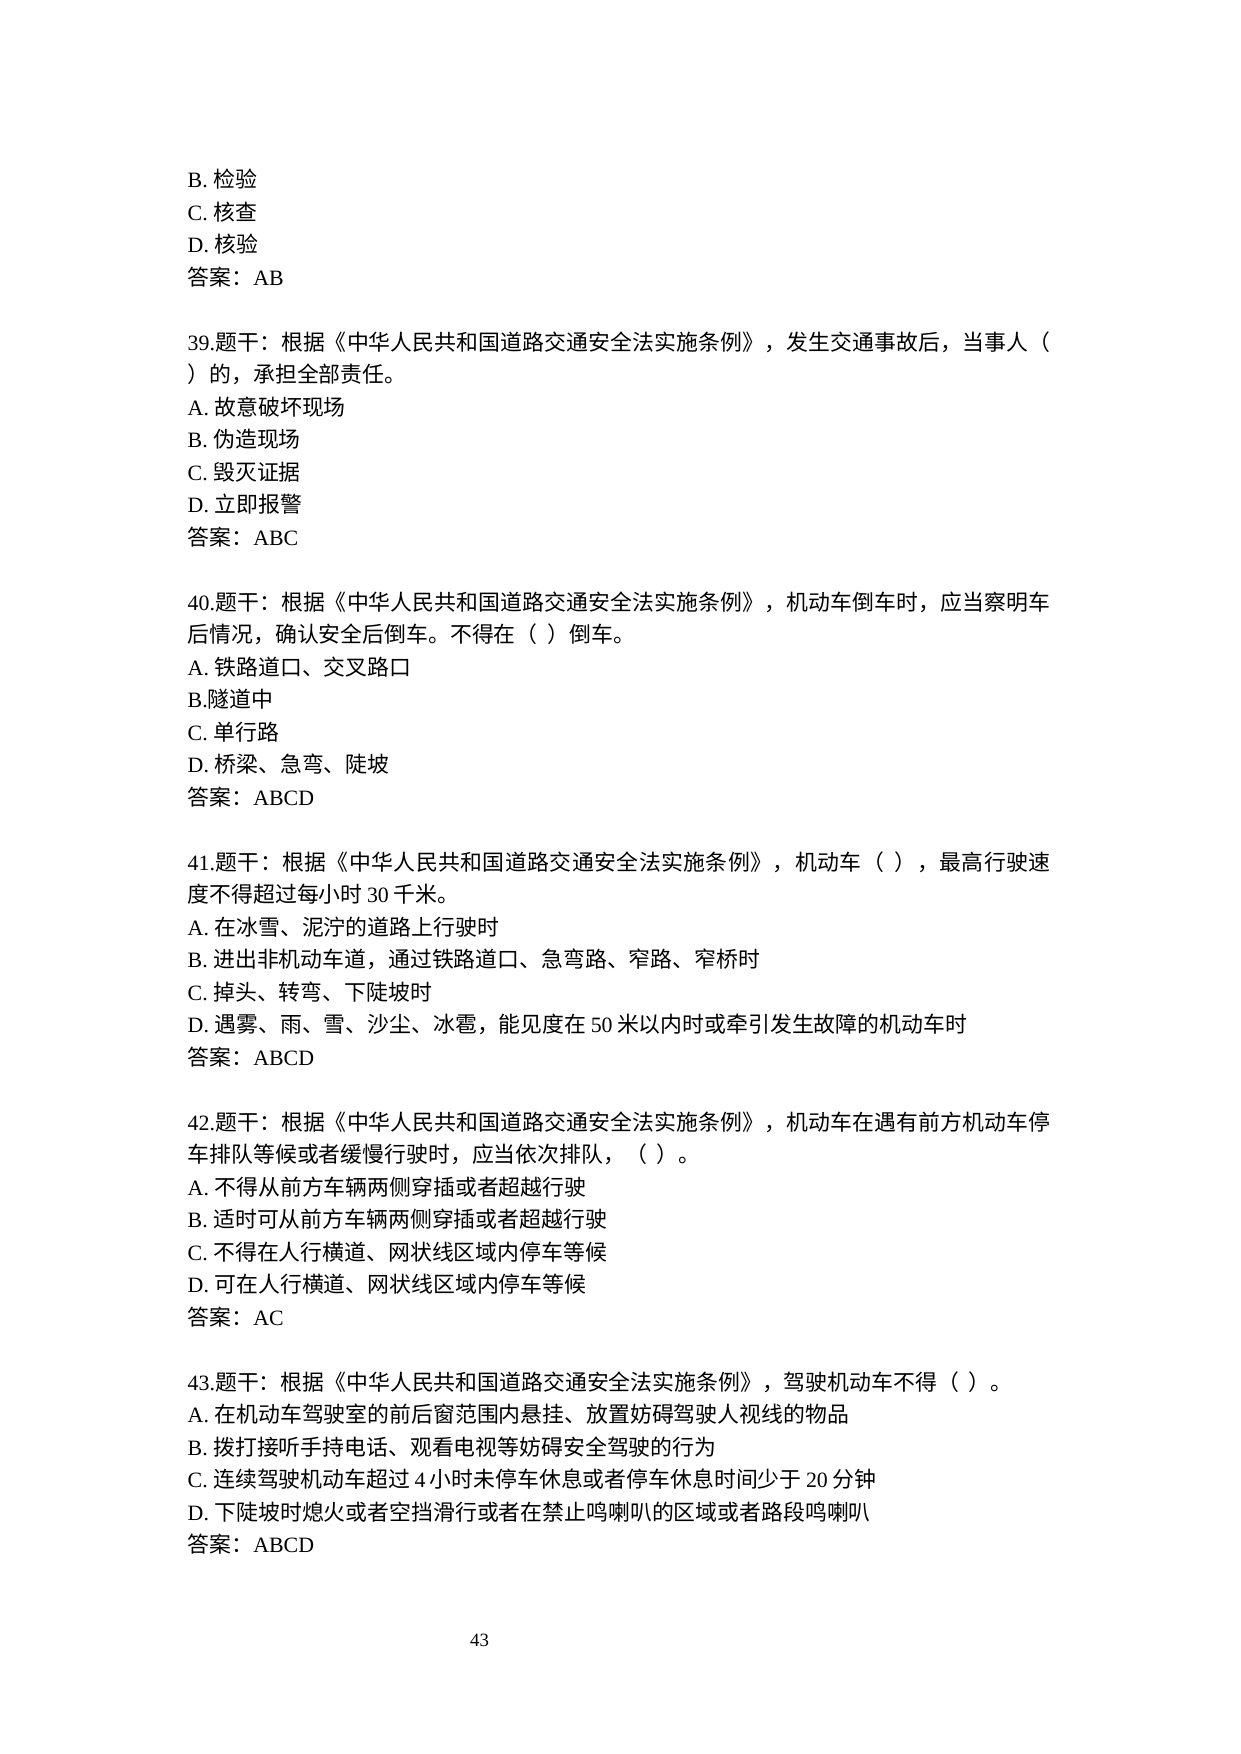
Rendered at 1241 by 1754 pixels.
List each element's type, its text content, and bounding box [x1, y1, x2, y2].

text 43.题干：根据《中华人民共和国道路交通安全法实施条例》，驾驶机动车不得（ ）。 [187, 1364, 1053, 1397]
text A. 铁路道口、交叉路口 [187, 649, 1053, 682]
text 39.题干：根据《中华人民共和国道路交通安全法实施条例》，发生交通事故后，当事人（ ）的，承担全部责任。 [187, 324, 1053, 389]
text B. 适时可从前方车辆两侧穿插或者超越行驶 [187, 1202, 1053, 1234]
text D. 核验 [187, 227, 1053, 259]
text D. 桥梁、急弯、陡坡 [187, 747, 1053, 779]
text B. 伪造现场 [187, 422, 1053, 454]
text B. 进出非机动车道，通过铁路道口、急弯路、窄路、窄桥时 [187, 942, 1053, 974]
text D. 遇雾、雨、雪、沙尘、冰雹，能见度在50米以内时或牵引发生故障的机动车时 [187, 1007, 1053, 1039]
text A. 故意破坏现场 [187, 389, 1053, 422]
text D. 可在人行横道、网状线区域内停车等候 [187, 1267, 1053, 1299]
text 42.题干：根据《中华人民共和国道路交通安全法实施条例》，机动车在遇有前方机动车停车排队等候或者缓慢行驶时，应当依次排队，（ ）。 [187, 1104, 1053, 1169]
text 答案：ABCD [187, 1039, 1053, 1072]
text D. 下陡坡时熄火或者空挡滑行或者在禁止鸣喇叭的区域或者路段鸣喇叭 [187, 1494, 1053, 1527]
text 答案：ABC [187, 519, 1053, 552]
text 41.题干：根据《中华人民共和国道路交通安全法实施条例》，机动车（ ），最高行驶速度不得超过每小时30千米。 [187, 844, 1053, 909]
text 40.题干：根据《中华人民共和国道路交通安全法实施条例》，机动车倒车时，应当察明车后情况，确认安全后倒车。不得在（ ）倒车。 [187, 584, 1053, 649]
text A. 不得从前方车辆两侧穿插或者超越行驶 [187, 1169, 1053, 1202]
text C. 连续驾驶机动车超过4小时未停车休息或者停车休息时间少于20分钟 [187, 1462, 1053, 1494]
text 答案：ABCD [187, 779, 1053, 812]
text C. 不得在人行横道、网状线区域内停车等候 [187, 1234, 1053, 1267]
text B. 拨打接听手持电话、观看电视等妨碍安全驾驶的行为 [187, 1429, 1053, 1462]
text 答案：AC [187, 1299, 1053, 1332]
text C. 毁灭证据 [187, 454, 1053, 487]
text 答案：AB [187, 259, 1053, 292]
text C. 核查 [187, 194, 1053, 227]
text 答案：ABCD [187, 1527, 1053, 1559]
text A. 在机动车驾驶室的前后窗范围内悬挂、放置妨碍驾驶人视线的物品 [187, 1397, 1053, 1429]
text B.隧道中 [187, 682, 1053, 714]
text C. 单行路 [187, 714, 1053, 747]
text C. 掉头、转弯、下陡坡时 [187, 974, 1053, 1007]
text D. 立即报警 [187, 487, 1053, 519]
text B. 检验 [187, 162, 1053, 194]
text A. 在冰雪、泥泞的道路上行驶时 [187, 909, 1053, 942]
